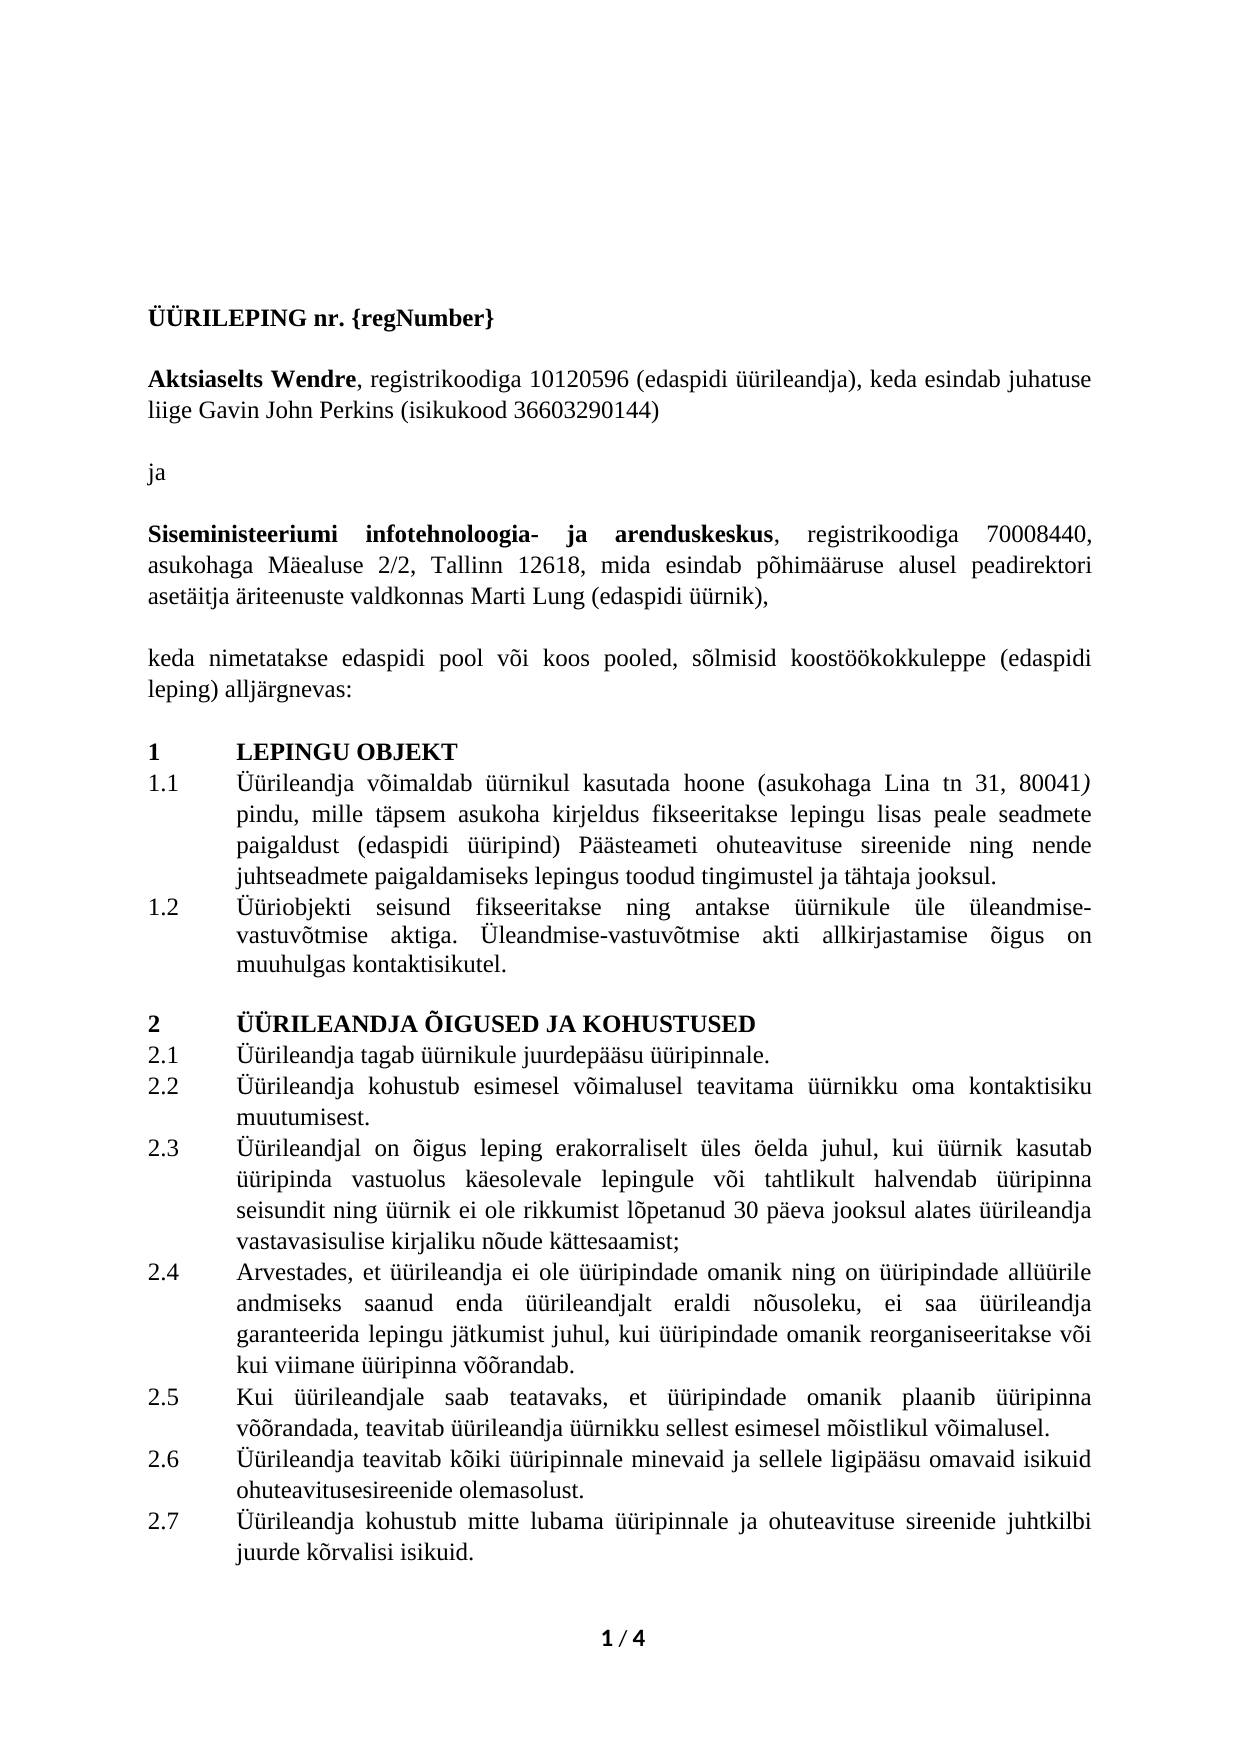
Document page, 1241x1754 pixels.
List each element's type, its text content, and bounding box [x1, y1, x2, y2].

text Aktsiaselts Wendre, registrikoodiga 10120596 (edaspidi üürileandja), keda esindab juhatuse liige Gavin John Perkins (isikukood 36603290144) [148, 364, 1093, 424]
list Üürileandjal on õigus leping erakorraliselt üles öelda juhul, kui üürnik kasutab üüripinda vastuolus käesolevale lepingule või tahtlikult halvendab üüripinna seisundit ning üürnik ei ole rikkumist lõpetanud 30 päeva jooksul alates üürileandja vastavasisulise kirjaliku nõude kättesaamist; [148, 1133, 1093, 1255]
list LEPINGU OBJEKT [148, 737, 1093, 765]
text ÜÜRILEPING nr. {regNumber} [148, 303, 1093, 332]
list Arvestades, et üürileandja ei ole üüripindade omanik ning on üüripindade allüürile andmiseks saanud enda üürileandjalt eraldi nõusoleku, ei saa üürileandja garanteerida lepingu jätkumist juhul, kui üüripindade omanik reorganiseeritakse või kui viimane üüripinna võõrandab. [148, 1257, 1093, 1379]
list Üürileandja tagab üürnikule juurdepääsu üüripinnale. [148, 1040, 1093, 1069]
list Üürileandja teavitab kõiki üüripinnale minevaid ja sellele ligipääsu omavaid isikuid ohuteavitusesireenide olemasolust. [148, 1444, 1093, 1503]
list Üürileandja kohustub esimesel võimalusel teavitama üürnikku oma kontaktisiku muutumisest. [148, 1071, 1093, 1131]
list Kui üürileandjale saab teatavaks, et üüripindade omanik plaanib üüripinna võõrandada, teavitab üürileandja üürnikku sellest esimesel mõistlikul võimalusel. [148, 1382, 1093, 1441]
list Üürileandja kohustub mitte lubama üüripinnale ja ohuteavituse sireenide juhtkilbi juurde kõrvalisi isikuid. [148, 1506, 1093, 1566]
list ÜÜRILEANDJA ÕIGUSED JA KOHUSTUSED [148, 1009, 1093, 1038]
text ja [148, 457, 1093, 486]
list Üürileandja võimaldab üürnikul kasutada hoone (asukohaga Lina tn 31, 80041) pindu, mille täpsem asukoha kirjeldus fikseeritakse lepingu lisas peale seadmete paigaldust (edaspidi üüripind) Päästeameti ohuteavituse sireenide ning nende juhtseadmete paigaldamiseks lepingus toodud tingimustel ja tähtaja jooksul. [148, 768, 1093, 889]
text keda nimetatakse edaspidi pool või koos pooled, sõlmisid koostöökokkuleppe (edaspidi leping) alljärgnevas: [148, 643, 1093, 703]
list Üüriobjekti seisund fikseeritakse ning antakse üürnikule üle üleandmise-vastuvõtmise aktiga. Üleandmise-vastuvõtmise akti allkirjastamise õigus on muuhulgas kontaktisikutel. [148, 892, 1093, 978]
text Siseministeeriumi infotehnoloogia- ja arenduskeskus, registrikoodiga 70008440, asukohaga Mäealuse 2/2, Tallinn 12618, mida esindab põhimääruse alusel peadirektori asetäitja äriteenuste valdkonnas Marti Lung (edaspidi üürnik), [148, 519, 1093, 610]
